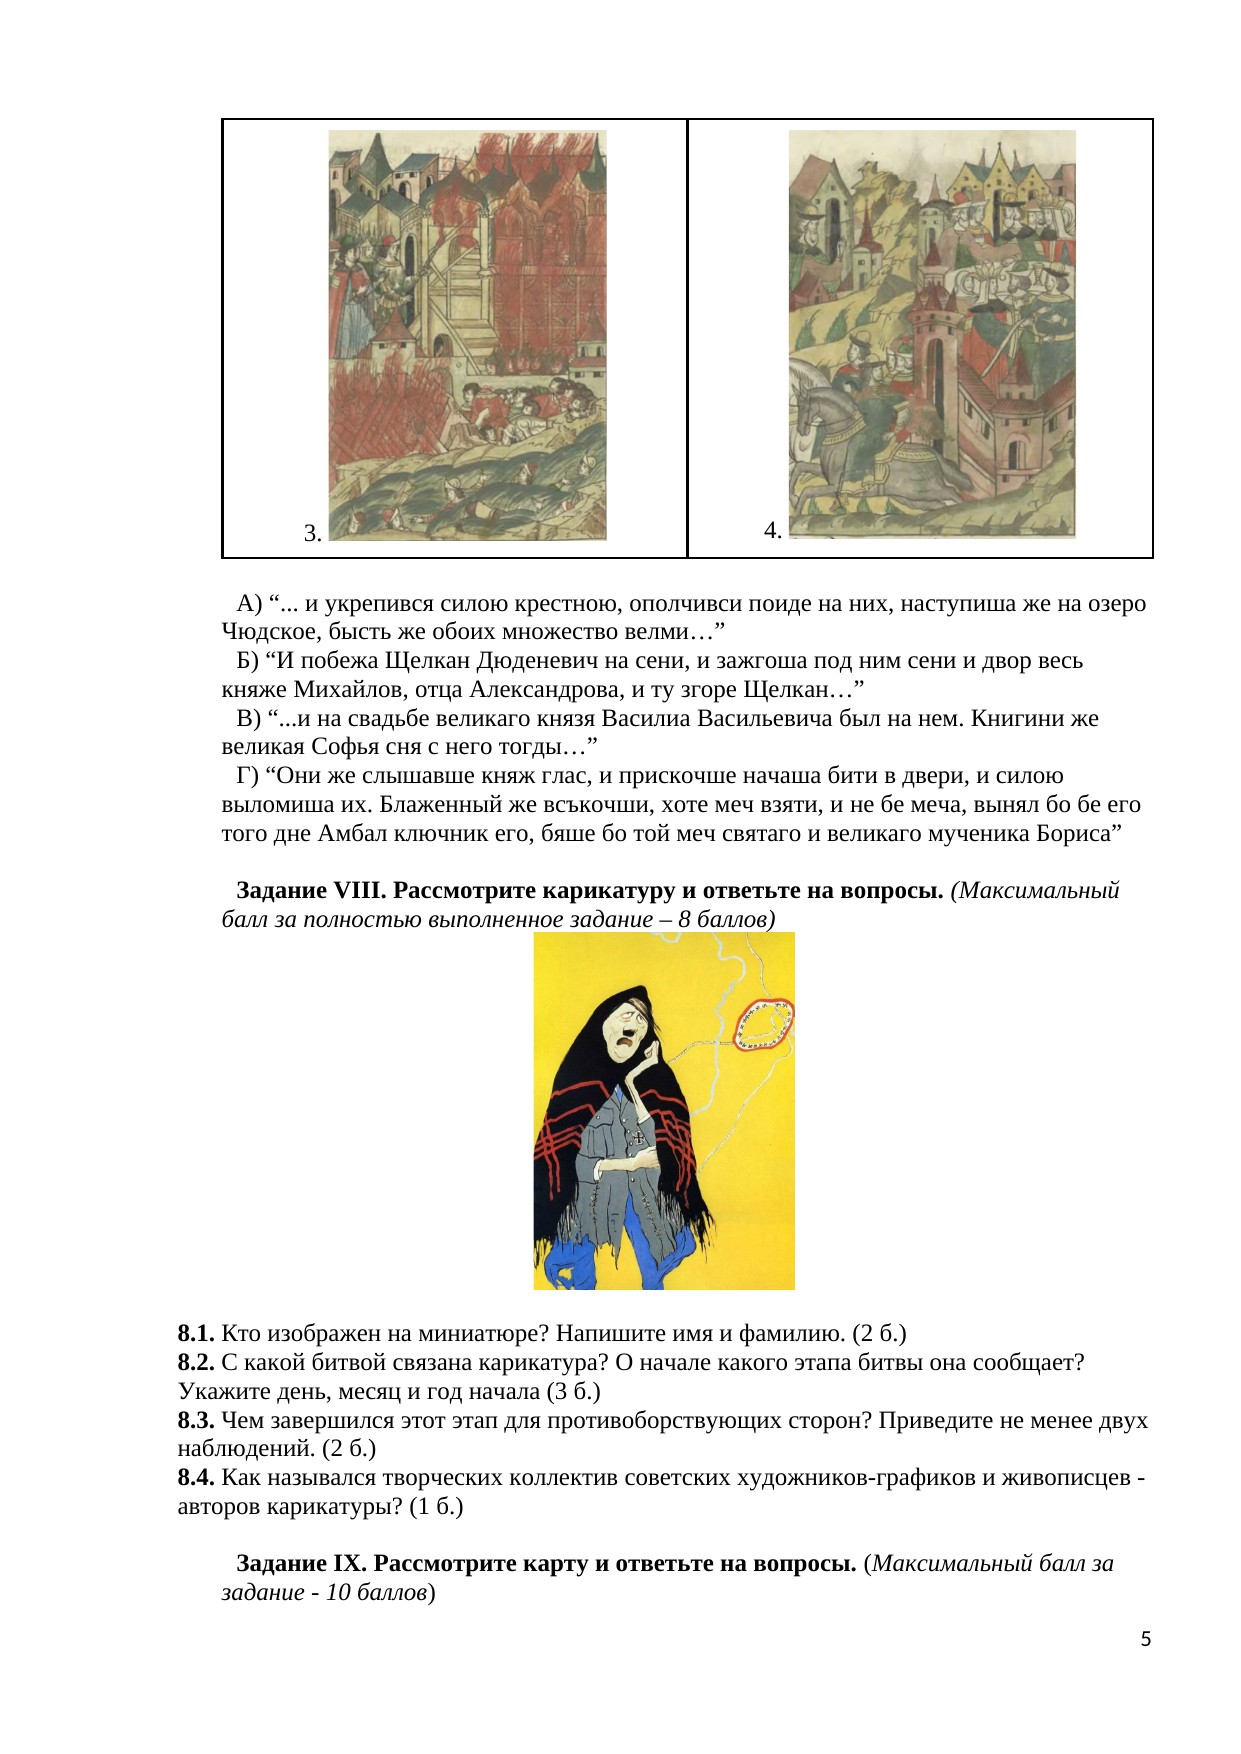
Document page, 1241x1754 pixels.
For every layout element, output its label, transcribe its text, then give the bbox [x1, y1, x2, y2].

text Задание VIII. Рассмотрите карикатуру и ответьте на вопросы. (Максимальный балл за полностью выполненное задание – 8 баллов) [221, 875, 1152, 933]
picture [533, 932, 795, 1290]
text Б) “И побежа Щелкан Дюденевич на сени, и зажгоша под ним сени и двор весь княже Михайлов, отца Александрова, и ту згоре Щелкан…” [221, 645, 1152, 703]
text 8.2. С какой битвой связана карикатура? О начале какого этапа битвы она сообщает? Укажите день, месяц и год начала (3 б.) [177, 1347, 1152, 1405]
text А) “... и укрепився силою крестною, ополчивси поиде на них, наступиша же на озеро Чюдское, бысть же обоих множество велми…” [221, 588, 1152, 645]
text 8.3. Чем завершился этот этап для противоборствующих сторон? Приведите не менее двух наблюдений. (2 б.) [177, 1405, 1152, 1462]
text 8.4. Как назывался творческих коллектив советских художников-графиков и живописцев - авторов карикатуры? (1 б.) [177, 1462, 1152, 1520]
text Задание IX. Рассмотрите карту и ответьте на вопросы. (Максимальный балл за задание - 10 баллов) [221, 1548, 1152, 1606]
picture [788, 130, 1077, 539]
text В) “...и на свадьбе великаго князя Василиа Васильевича был на нем. Книгини же великая Софья сня с него тогды…” [221, 703, 1152, 760]
text 8.1. Кто изображен на миниатюре? Напишите имя и фамилию. (2 б.) [177, 1318, 1152, 1347]
picture [328, 130, 607, 541]
text Г) “Они же слышавше княж глас, и прискочше начаша бити в двери, и силою выломиша их. Блаженный же всъкочши, хоте меч взяти, и не бе меча, вынял бо бе его того дне Амбал ключник его, бяше бо той меч святаго и великаго мученика Бориса” [221, 760, 1152, 846]
